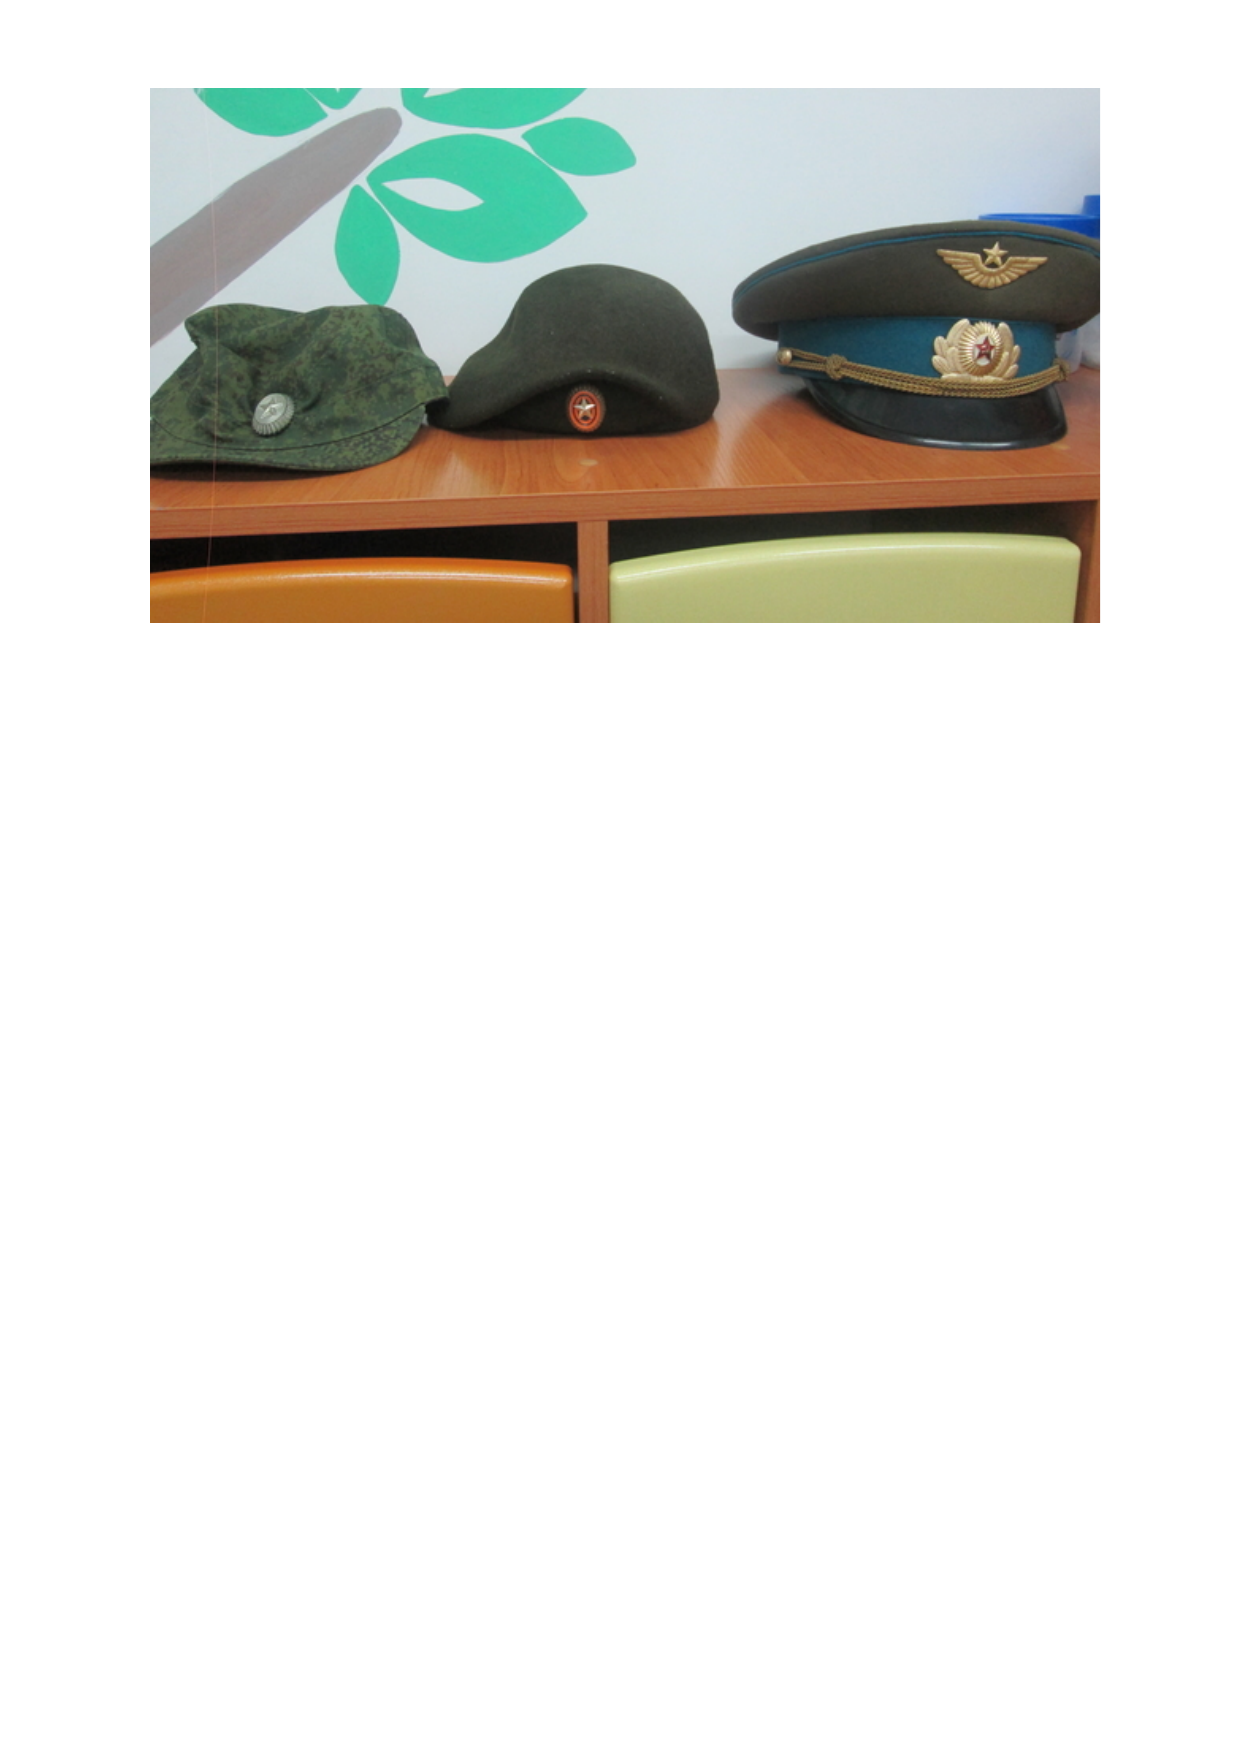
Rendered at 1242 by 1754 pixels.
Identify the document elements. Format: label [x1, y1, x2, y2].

picture [150, 88, 1100, 623]
